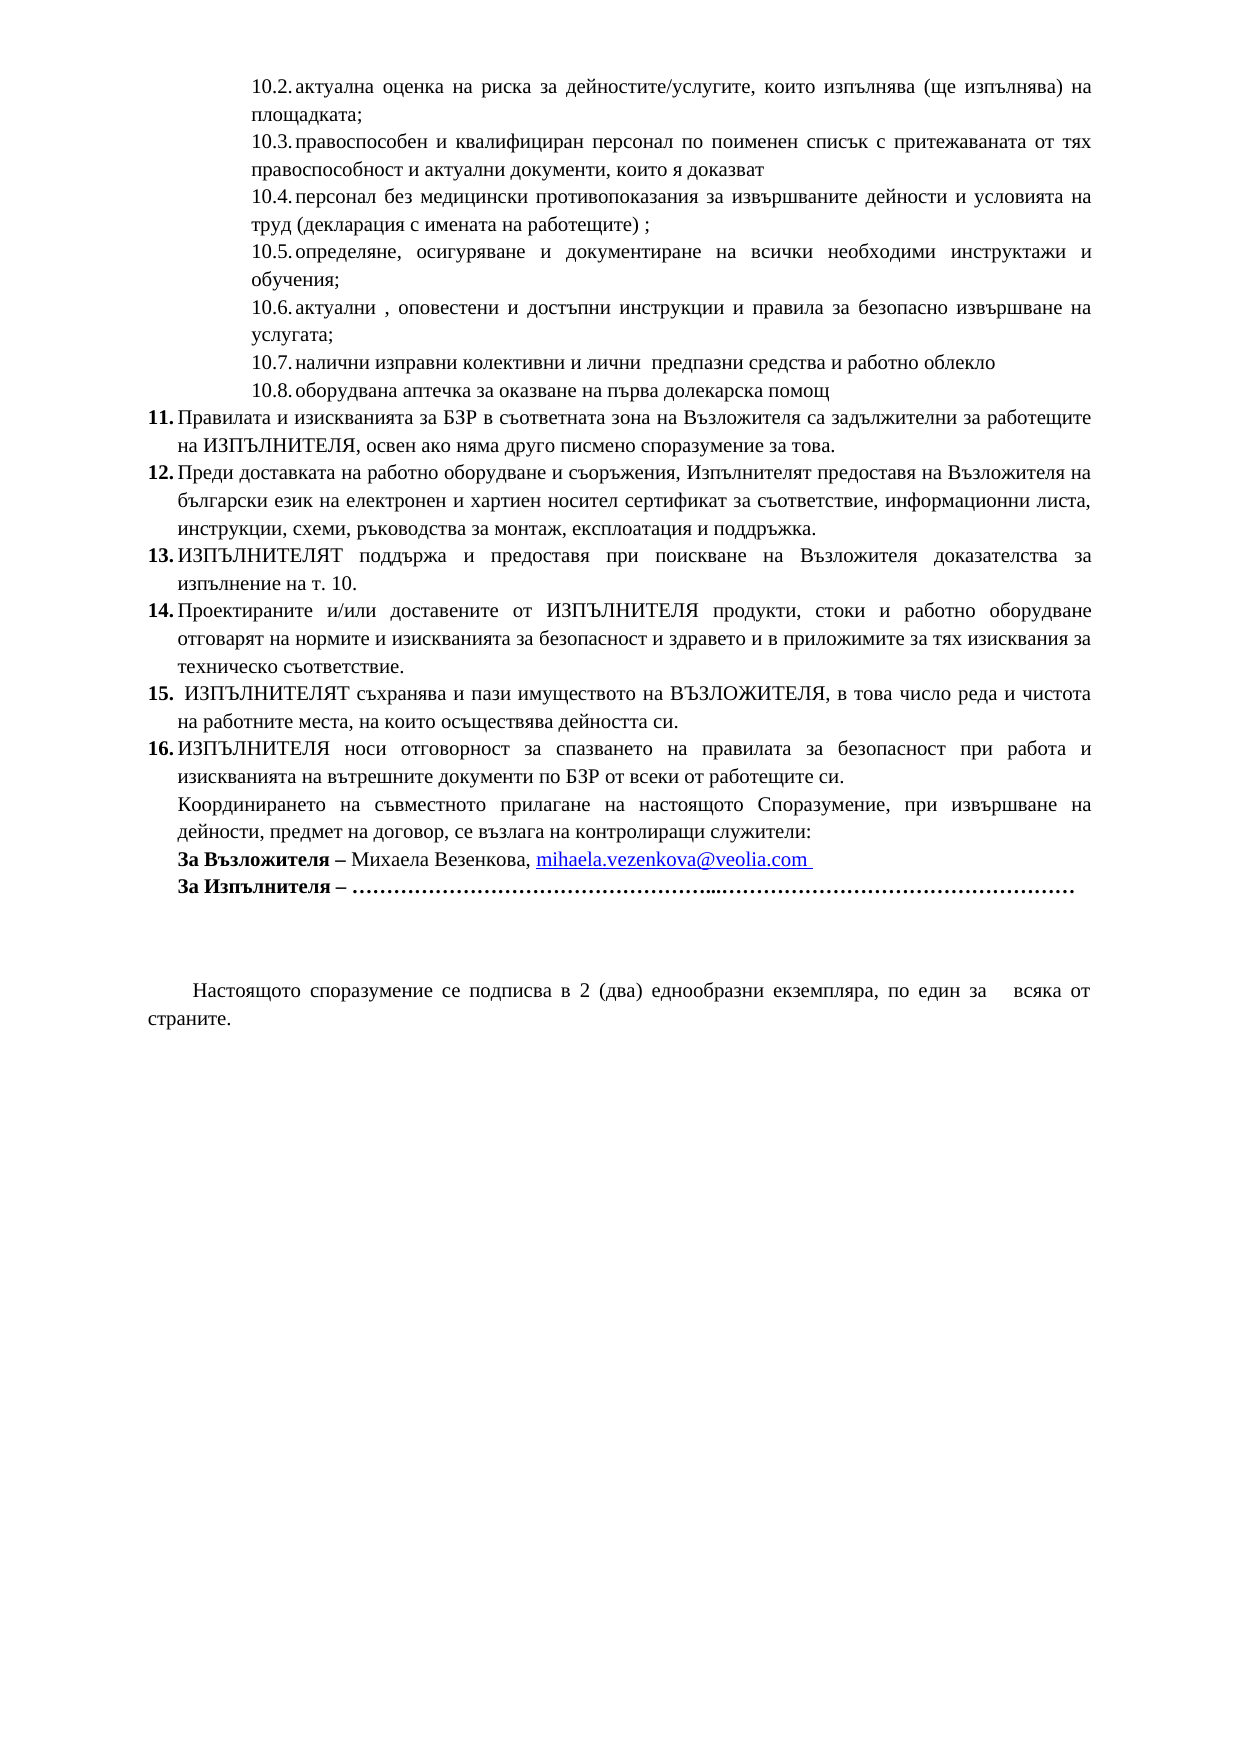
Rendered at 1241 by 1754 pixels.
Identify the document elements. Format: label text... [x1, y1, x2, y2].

list За Възложителя – Михаела Везенкова, mihaela.vezenkova@veolia.com [177, 847, 1093, 871]
list правоспособен и квалифициран персонал по поименен списък с притежаваната от тях правоспособност и актуални документи, които я доказват [251, 129, 1093, 181]
list актуални , оповестени и достъпни инструкции и правила за безопасно извършване на услугата; [251, 295, 1093, 346]
list ИЗПЪЛНИТЕЛЯТ поддържа и предоставя при поискване на Възложителя доказателства за изпълнение на т. 10. [148, 543, 1093, 595]
list Преди доставката на работно оборудване и съоръжения, Изпълнителят предоставя на Възложителя на български език на електронен и хартиен носител сертификат за съответствие, информационни листа, инструкции, схеми, ръководства за монтаж, експлоатация и поддръжка. [148, 460, 1093, 539]
list За Изпълнителя – ……………………………………………...…………………………………………… [177, 874, 1093, 898]
text Настоящото споразумение се подписва в 2 (два) еднообразни екземпляра, по един за всяка от страните. [148, 978, 1093, 1030]
list персонал без медицински противопоказания за извършваните дейности и условията на труд (декларация с имената на работещите) ; [251, 184, 1093, 236]
list определяне, осигуряване и документиране на всички необходими инструктажи и обучения; [251, 239, 1093, 291]
list налични изправни колективни и лични предпазни средства и работно облекло [251, 350, 1093, 374]
list оборудвана аптечка за оказване на първа долекарска помощ [251, 377, 1093, 402]
list Координирането на съвместното прилагане на настоящото Споразумение, при извършване на дейности, предмет на договор, се възлага на контролиращи служители: [177, 792, 1093, 843]
list Проектираните и/или доставените от ИЗПЪЛНИТЕЛЯ продукти, стоки и работно оборудване отговарят на нормите и изискванията за безопасност и здравето и в приложимите за тях изисквания за техническо съответствие. [148, 598, 1093, 678]
list ИЗПЪЛНИТЕЛЯ носи отговорност за спазването на правилата за безопасност при работа и изискванията на вътрешните документи по БЗР от всеки от работещите си. [148, 736, 1093, 788]
list ИЗПЪЛНИТЕЛЯТ съхранява и пази имуществото на ВЪЗЛОЖИТЕЛЯ, в това число реда и чистота на работните места, на които осъществява дейността си. [148, 681, 1093, 733]
list актуална оценка на риска за дейностите/услугите, които изпълнява (ще изпълнява) на площадката; [251, 74, 1093, 126]
list Правилата и изискванията за БЗР в съответната зона на Възложителя са задължителни за работещите на ИЗПЪЛНИТЕЛЯ, освен ако няма друго писмено споразумение за това. [148, 405, 1093, 457]
